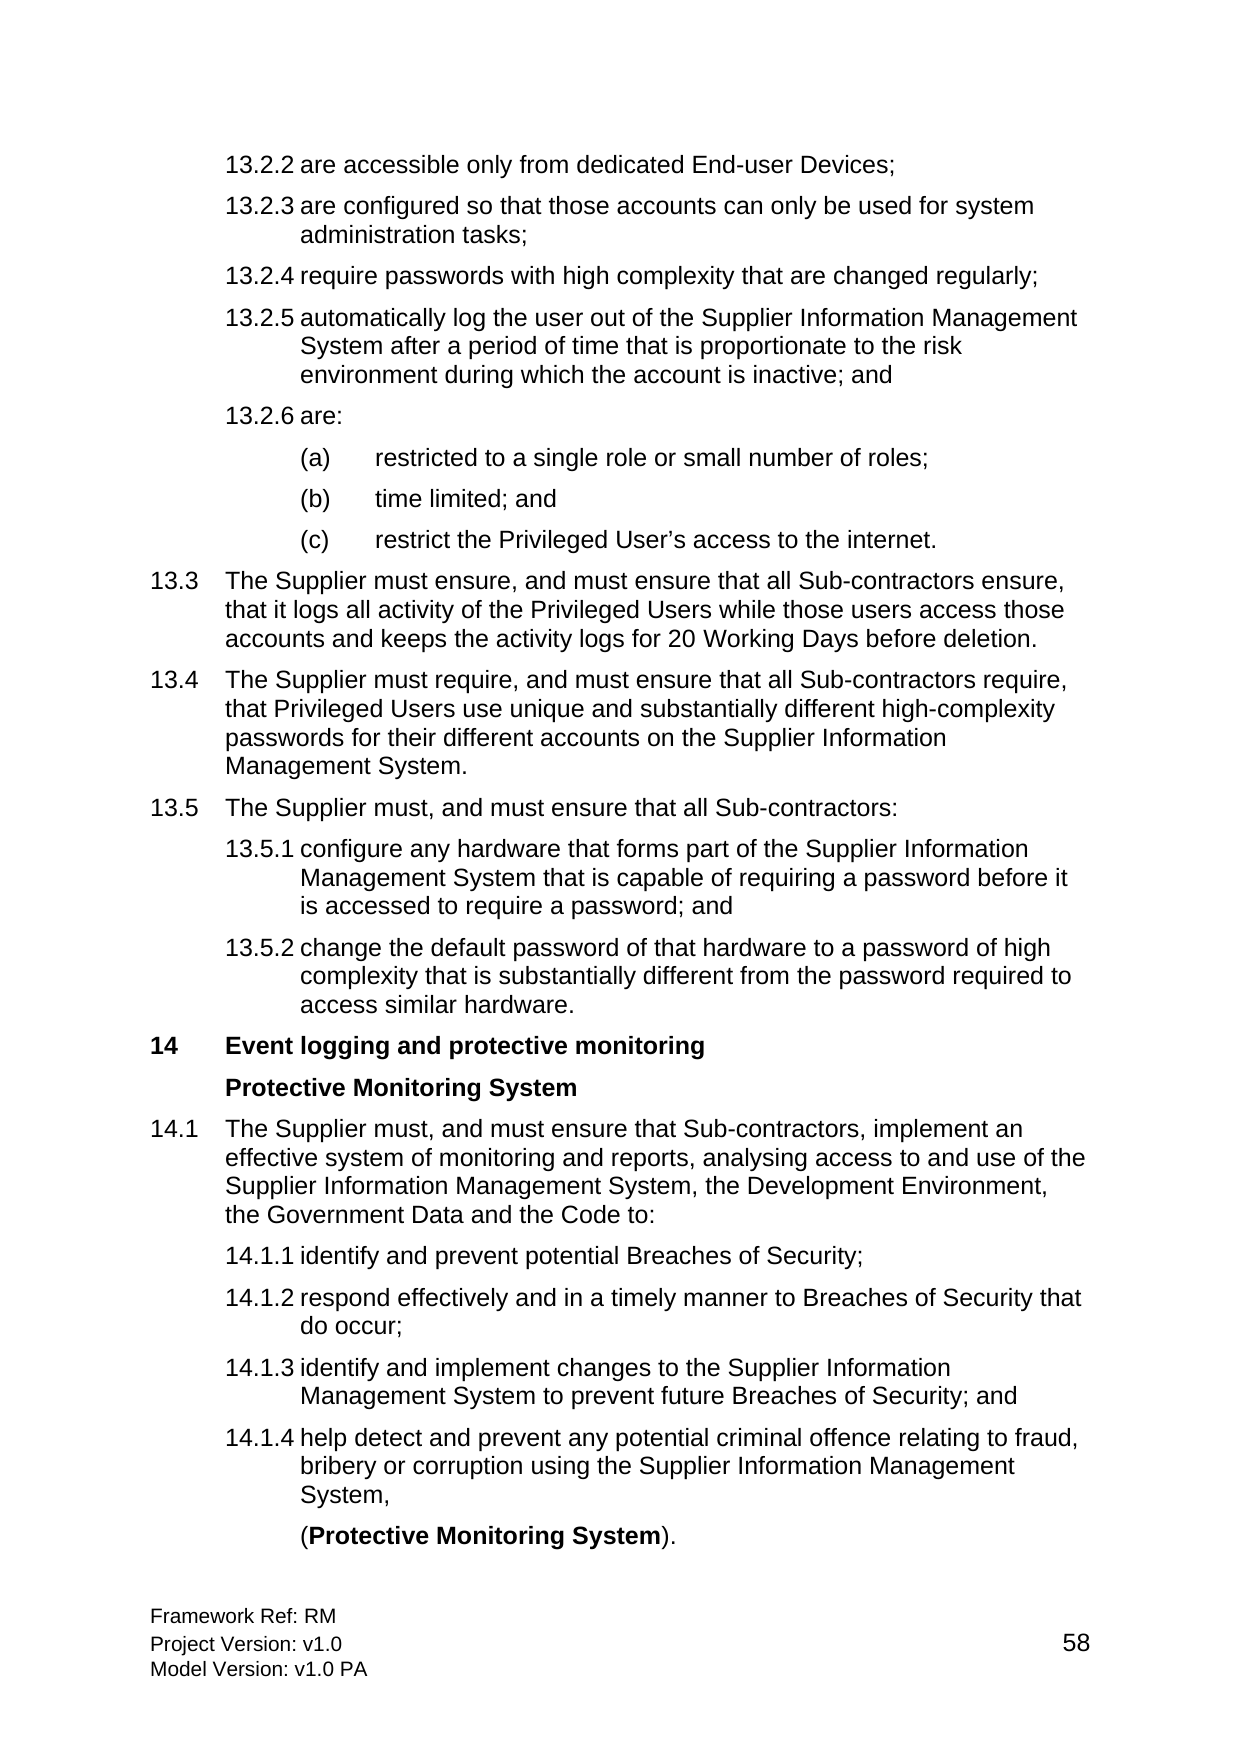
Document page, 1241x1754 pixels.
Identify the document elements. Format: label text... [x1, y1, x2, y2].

list are accessible only from dedicated End-user Devices; [225, 150, 1090, 179]
list require passwords with high complexity that are changed regularly; [225, 261, 1090, 290]
list automatically log the user out of the Supplier Information Management System after a period of time that is proportionate to the risk environment during which the account is inactive; and [225, 302, 1090, 389]
list are: [225, 401, 1090, 430]
text Protective Monitoring System [225, 1072, 1090, 1101]
list restricted to a single role or small number of roles; [300, 442, 1090, 471]
list are configured so that those accounts can only be used for system administration tasks; [225, 191, 1090, 249]
list identify and implement changes to the Supplier Information Management System to prevent future Breaches of Security; and [225, 1352, 1090, 1410]
subtitle (Protective Monitoring System). [225, 1521, 1090, 1550]
list help detect and prevent any potential criminal offence relating to fraud, bribery or corruption using the Supplier Information Management System, [225, 1422, 1090, 1509]
list The Supplier must require, and must ensure that all Sub-contractors require, that Privileged Users use unique and substantially different high-complexity passwords for their different accounts on the Supplier Information Management System. [150, 665, 1090, 780]
list restrict the Privileged User’s access to the internet. [300, 525, 1090, 554]
list identify and prevent potential Breaches of Security; [225, 1241, 1090, 1270]
list change the default password of that hardware to a password of high complexity that is substantially different from the password required to access similar hardware. [225, 932, 1090, 1019]
list time limited; and [300, 484, 1090, 512]
list respond effectively and in a timely manner to Breaches of Security that do occur; [225, 1282, 1090, 1340]
list The Supplier must, and must ensure that Sub-contractors, implement an effective system of monitoring and reports, analysing access to and use of the Supplier Information Management System, the Development Environment, the Government Data and the Code to: [150, 1114, 1090, 1229]
list configure any hardware that forms part of the Supplier Information Management System that is capable of requiring a password before it is accessed to require a password; and [225, 834, 1090, 920]
list The Supplier must, and must ensure that all Sub-contractors: [150, 792, 1090, 821]
list The Supplier must ensure, and must ensure that all Sub-contractors ensure, that it logs all activity of the Privileged Users while those users access those accounts and keeps the activity logs for 20 Working Days before deletion. [150, 566, 1090, 652]
list Event logging and protective monitoring [150, 1031, 1090, 1060]
